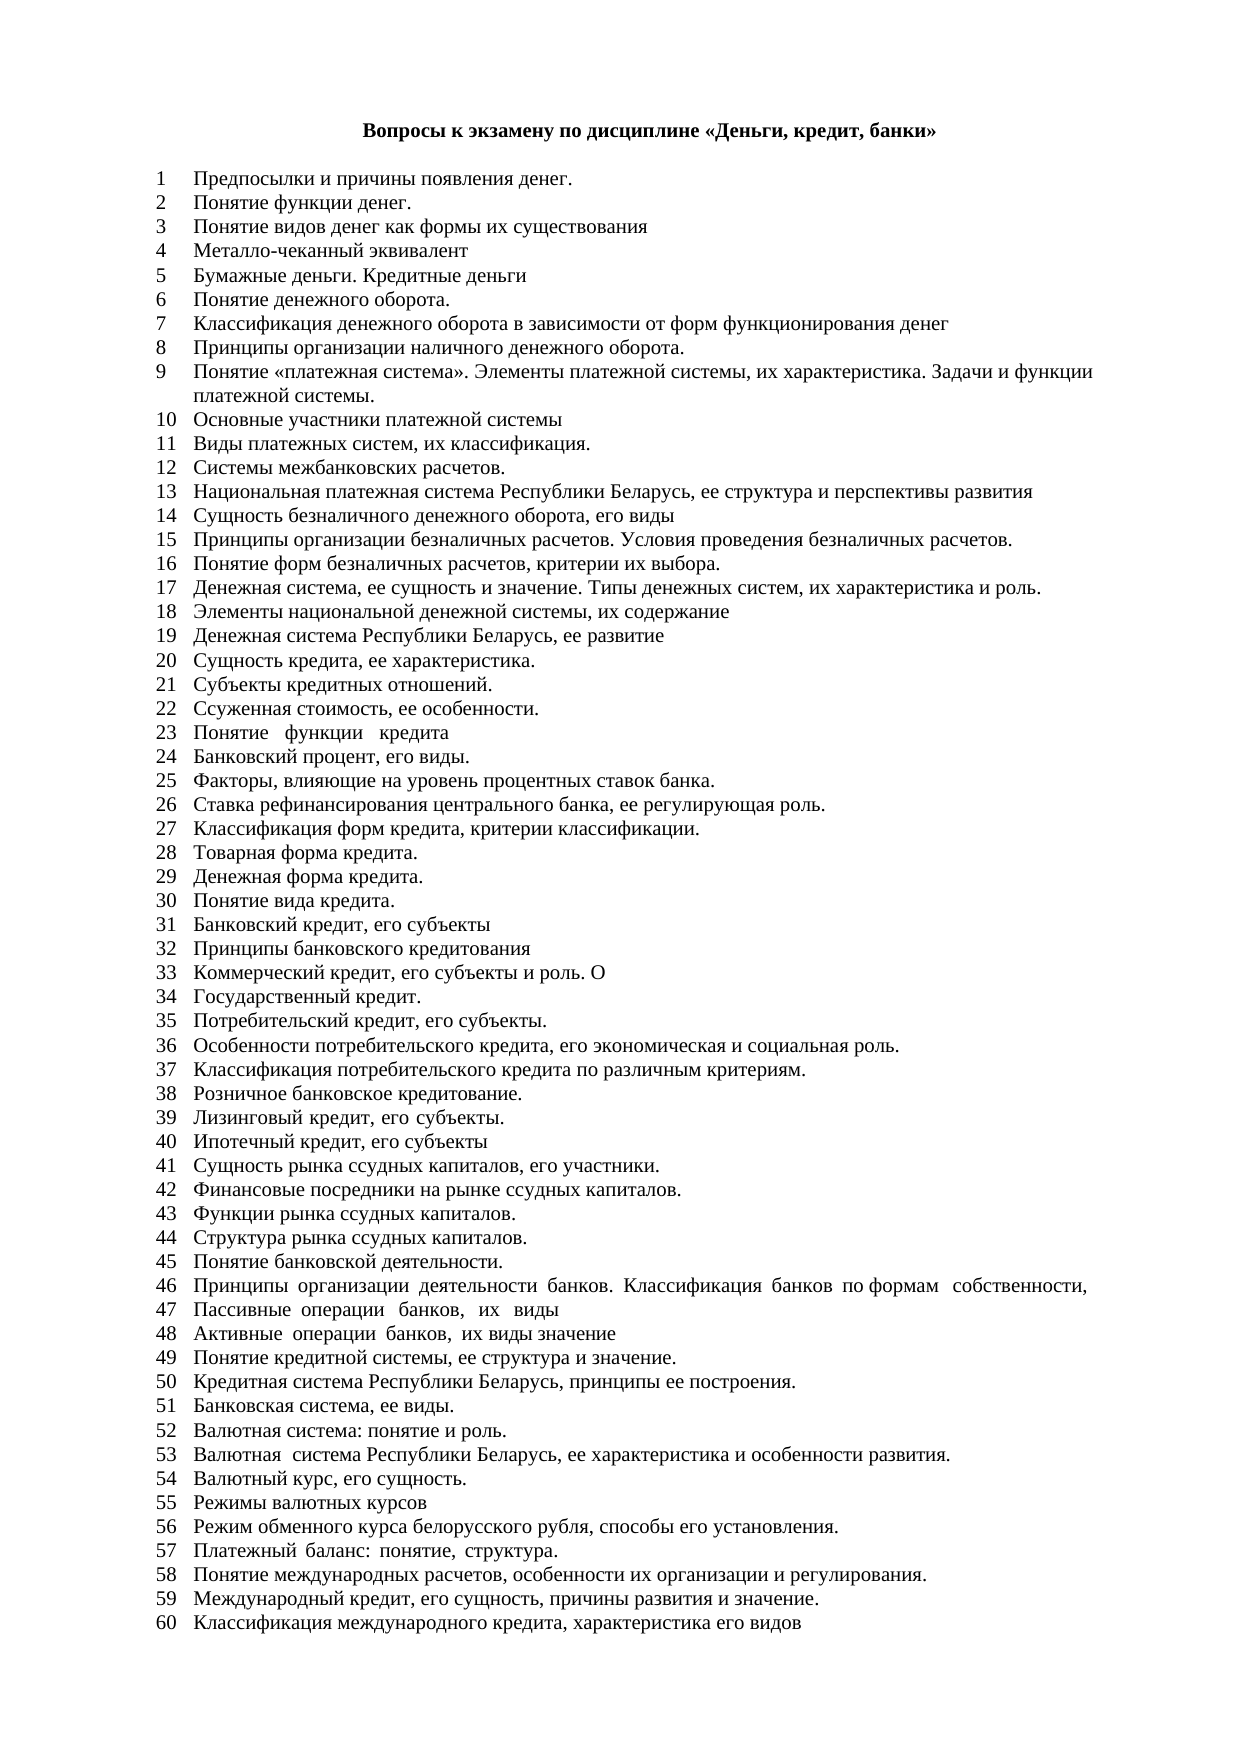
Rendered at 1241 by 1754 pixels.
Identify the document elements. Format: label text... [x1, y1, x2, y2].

list Классификация международного кредита, характеристика его видов [156, 1610, 1181, 1634]
list Валютный курс, его сущность. [156, 1466, 1181, 1490]
list Пассивные операции банков, их виды [156, 1297, 1181, 1321]
list Денежная система Республики Беларусь, ее развитие [156, 623, 1181, 647]
list Сущность безналичного денежного оборота, его виды [156, 503, 1181, 527]
list Валютная система Республики Беларусь, ее характеристика и особенности развития. [156, 1442, 1181, 1466]
list Понятие кредитной системы, ее структура и значение. [156, 1345, 1181, 1369]
list Металло-чеканный эквивалент [156, 238, 1181, 262]
list Функции рынка ссудных капиталов. [156, 1201, 1181, 1225]
list Классификация форм кредита, критерии классификации. [156, 816, 1181, 840]
list Понятие денежного оборота. [156, 287, 1181, 311]
list Валютная система: понятие и роль. [156, 1417, 1181, 1442]
list Понятие банковской деятельности. [156, 1249, 1181, 1273]
list Принципы банковского кредитования [156, 936, 1181, 960]
text Вопросы к экзамену по дисциплине «Деньги, кредит, банки» [118, 118, 1181, 142]
list Предпосылки и причины появления денег. [156, 166, 1181, 190]
list Режимы валютных курсов [156, 1490, 1181, 1514]
list Понятие функции кредита [156, 720, 1181, 744]
list Банковский процент, его виды. [156, 744, 1181, 768]
list Финансовые посредники на рынке ссудных капиталов. [156, 1177, 1181, 1201]
list Государственный кредит. [156, 984, 1181, 1008]
list Банковский кредит, его субъекты [156, 912, 1181, 936]
list Принципы организации наличного денежного оборота. [156, 335, 1181, 359]
list Понятие вида кредита. [156, 888, 1181, 912]
list Коммерческий кредит, его субъекты и роль. О [156, 960, 1181, 984]
list Принципы организации безналичных расчетов. Условия проведения безналичных расчетов. [156, 527, 1181, 551]
list Сущность рынка ссудных капиталов, его участники. [156, 1153, 1181, 1177]
list Товарная форма кредита. [156, 840, 1181, 864]
list Режим обменного курса белорусского рубля, способы его установления. [156, 1514, 1164, 1538]
list Ставка рефинансирования центрального банка, ее регулирующая роль. [156, 792, 1181, 816]
list Денежная форма кредита. [156, 864, 1181, 888]
list Потребительский кредит, его субъекты. [156, 1008, 1181, 1032]
list Основные участники платежной системы [156, 407, 1181, 431]
list Виды платежных систем, их классификация. [156, 431, 1181, 455]
list Структура рынка ссудных капиталов. [156, 1225, 1181, 1249]
list Сущность кредита, ее характеристика. [156, 647, 1181, 672]
list Платежный баланс: понятие, структура. [156, 1538, 1181, 1562]
list Понятие видов денег как формы их существования [156, 214, 1181, 238]
list Классификация потребительского кредита по различным критериям. [156, 1057, 1181, 1081]
list Розничное банковское кредитование. [156, 1081, 1181, 1105]
list Понятие форм безналичных расчетов, критерии их выбора. [156, 551, 1181, 575]
list Понятие «платежная система». Элементы платежной системы, их характеристика. Задачи и функции платежной системы. [156, 359, 1181, 407]
list Бумажные деньги. Кредитные деньги [156, 262, 1181, 287]
list Особенности потребительского кредита, его экономическая и социальная роль. [156, 1032, 1181, 1057]
list Денежная система, ее сущность и значение. Типы денежных систем, их характеристика и роль. [156, 575, 1181, 599]
list Лизинговый кредит, его субъекты. [156, 1105, 1181, 1129]
list Ссуженная стоимость, ее особенности. [156, 696, 1181, 720]
list Понятие международных расчетов, особенности их организации и регулирования. [156, 1562, 1181, 1586]
list Понятие функции денег. [156, 190, 1181, 214]
list Кредитная система Республики Беларусь, принципы ее построения. [156, 1369, 1181, 1393]
list Международный кредит, его сущность, причины развития и значение. [156, 1586, 1181, 1610]
list Элементы национальной денежной системы, их содержание [156, 599, 1181, 623]
list Классификация денежного оборота в зависимости от форм функционирования денег [156, 311, 1181, 335]
list Активные операции банков, их виды значение [156, 1321, 1181, 1345]
list Банковская система, ее виды. [156, 1393, 1181, 1417]
list Системы межбанковских расчетов. [156, 455, 1181, 479]
list Принципы организации деятельности банков. Классификация банков по формам собственности, [156, 1273, 1181, 1297]
list Национальная платежная система Республики Беларусь, ее структура и перспективы развития [156, 479, 1181, 503]
list Субъекты кредитных отношений. [156, 672, 1181, 696]
list Факторы, влияющие на уровень процентных ставок банка. [156, 768, 1181, 792]
list Ипотечный кредит, его субъекты [156, 1129, 1181, 1153]
